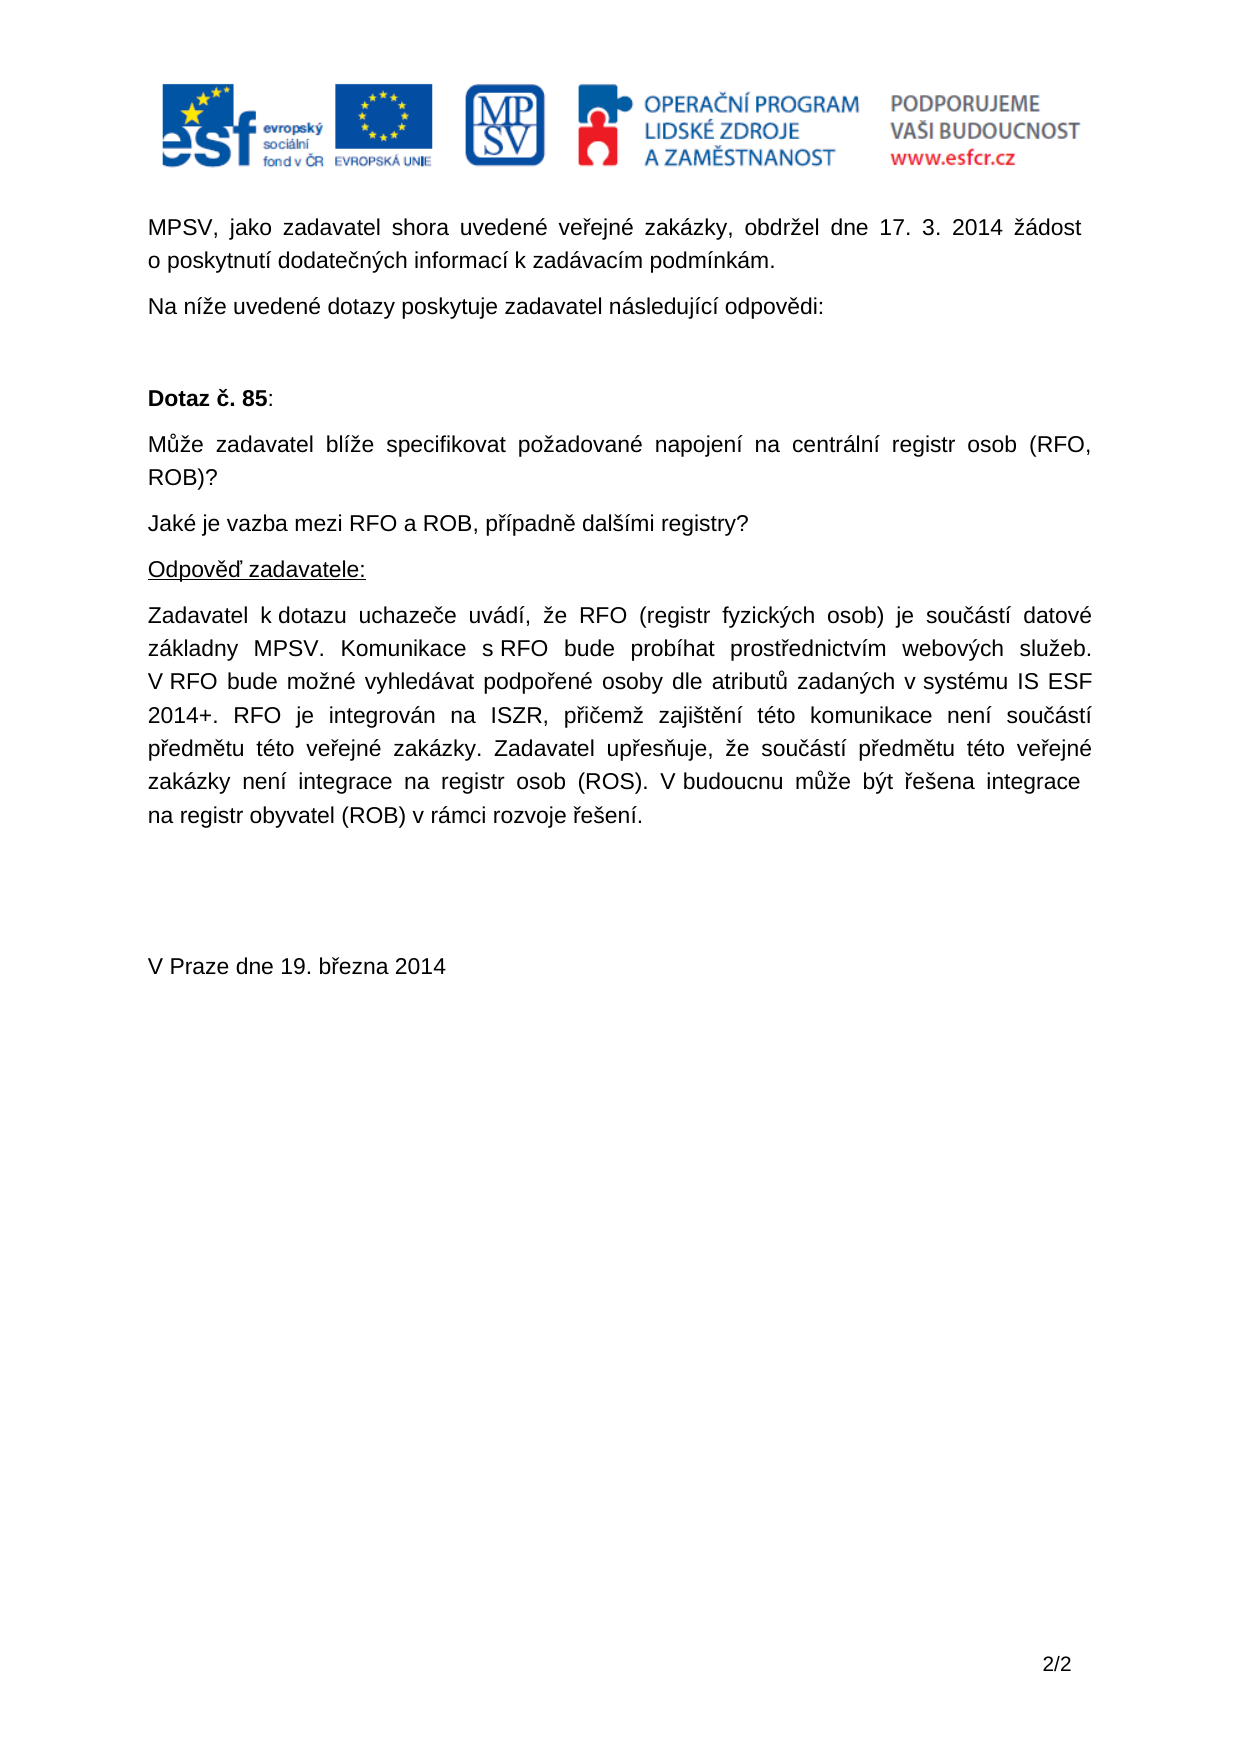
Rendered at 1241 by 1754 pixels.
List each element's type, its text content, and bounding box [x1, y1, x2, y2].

text Odpověď zadavatele: [148, 549, 1093, 582]
text V Praze dne 19. března 2014 [148, 953, 1093, 979]
text Může zadavatel blíže specifikovat požadované napojení na centrální registr osob (RFO, ROB)? [148, 424, 1093, 491]
text MPSV, jako zadavatel shora uvedené veřejné zakázky, obdržel dne 17. 3. 2014 žádost o poskytnutí dodatečných informací k zadávacím podmínkám. [148, 207, 1093, 274]
text Na níže uvedené dotazy poskytuje zadavatel následující odpovědi: [148, 286, 1093, 320]
text Dotaz č. 85: [148, 378, 1093, 411]
text Zadavatel k dotazu uchazeče uvádí, že RFO (registr fyzických osob) je součástí datové základny MPSV. Komunikace s RFO bude probíhat prostřednictvím webových služeb. V RFO bude možné vyhledávat podpořené osoby dle atributů zadaných v systému IS ESF 2014+. RFO je integrován na ISZR, přičemž zajištění této komunikace není součástí předmětu této veřejné zakázky. Zadavatel upřesňuje, že součástí předmětu této veřejné zakázky není integrace na registr osob (ROS). V budoucnu může být řešena integrace na registr obyvatel (ROB) v rámci rozvoje řešení. [148, 595, 1093, 828]
text Jaké je vazba mezi RFO a ROB, případně dalšími registry? [148, 503, 1093, 536]
